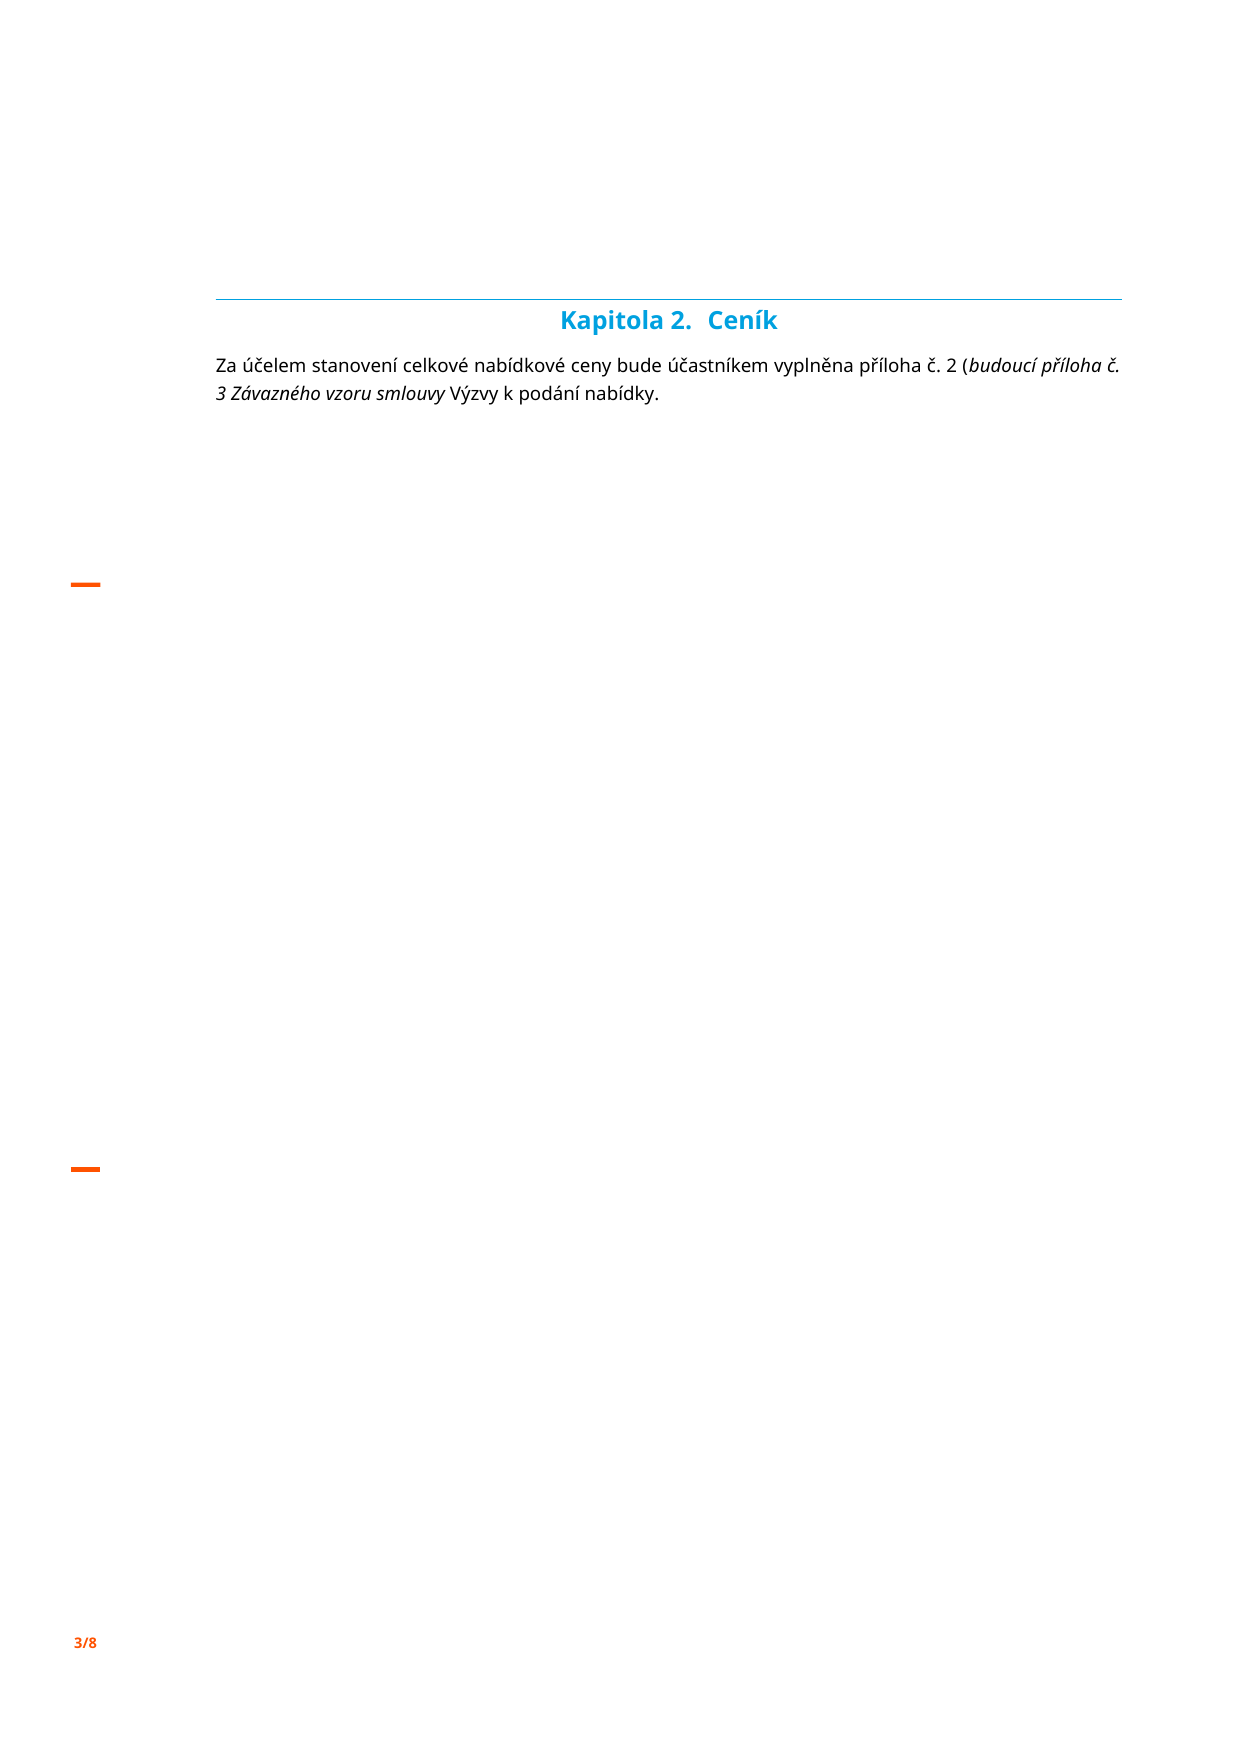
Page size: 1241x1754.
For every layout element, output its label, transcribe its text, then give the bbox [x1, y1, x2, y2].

subtitle Ceník [216, 300, 1122, 336]
text Za účelem stanovení celkové nabídkové ceny bude účastníkem vyplněna příloha č. 2 (budoucí příloha č. 3 Závazného vzoru smlouvy Výzvy k podání nabídky. [216, 352, 1122, 406]
